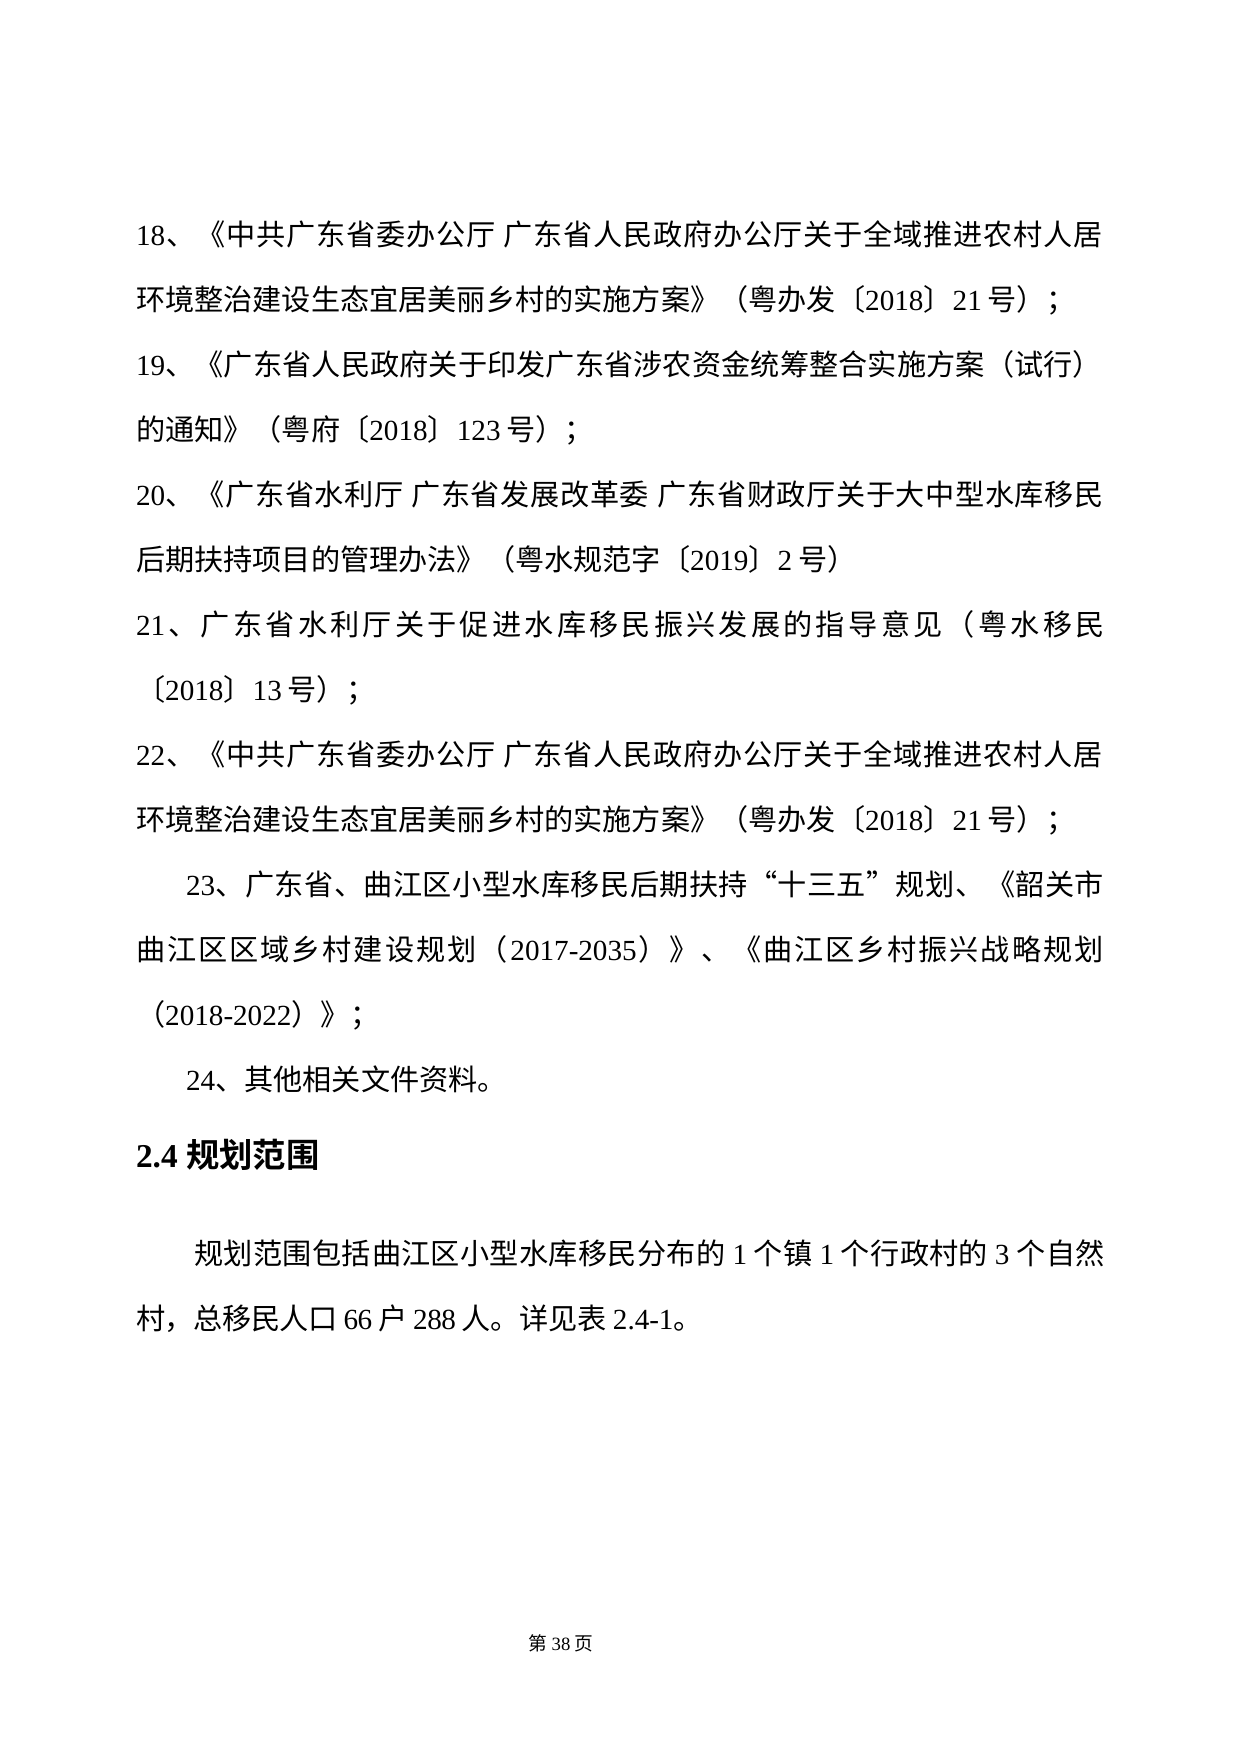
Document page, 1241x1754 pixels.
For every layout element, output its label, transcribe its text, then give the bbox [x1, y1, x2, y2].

subtitle 2.4 规划范围 [136, 1121, 1104, 1186]
text 21、广东省水利厅关于促进水库移民振兴发展的指导意见（粤水移民〔2018〕13号）； [136, 591, 1104, 721]
text 23、广东省、曲江区小型水库移民后期扶持“十三五”规划、《韶关市曲江区区域乡村建设规划（2017-2035）》、《曲江区乡村振兴战略规划（2018-2022）》； [136, 851, 1104, 1046]
text 24、其他相关文件资料。 [136, 1046, 1104, 1111]
text 18、《中共广东省委办公厅 广东省人民政府办公厅关于全域推进农村人居环境整治建设生态宜居美丽乡村的实施方案》（粤办发〔2018〕21号）； [136, 201, 1104, 331]
text 22、《中共广东省委办公厅 广东省人民政府办公厅关于全域推进农村人居环境整治建设生态宜居美丽乡村的实施方案》（粤办发〔2018〕21号）； [136, 721, 1104, 851]
text 20、《广东省水利厅 广东省发展改革委 广东省财政厅关于大中型水库移民后期扶持项目的管理办法》（粤水规范字〔2019〕2号） [136, 461, 1104, 591]
text 规划范围包括曲江区小型水库移民分布的1个镇1个行政村的3个自然村，总移民人口66户288人。详见表2.4-1。 [136, 1219, 1104, 1349]
text 19、《广东省人民政府关于印发广东省涉农资金统筹整合实施方案（试行）的通知》（粤府〔2018〕123号）； [136, 331, 1104, 461]
